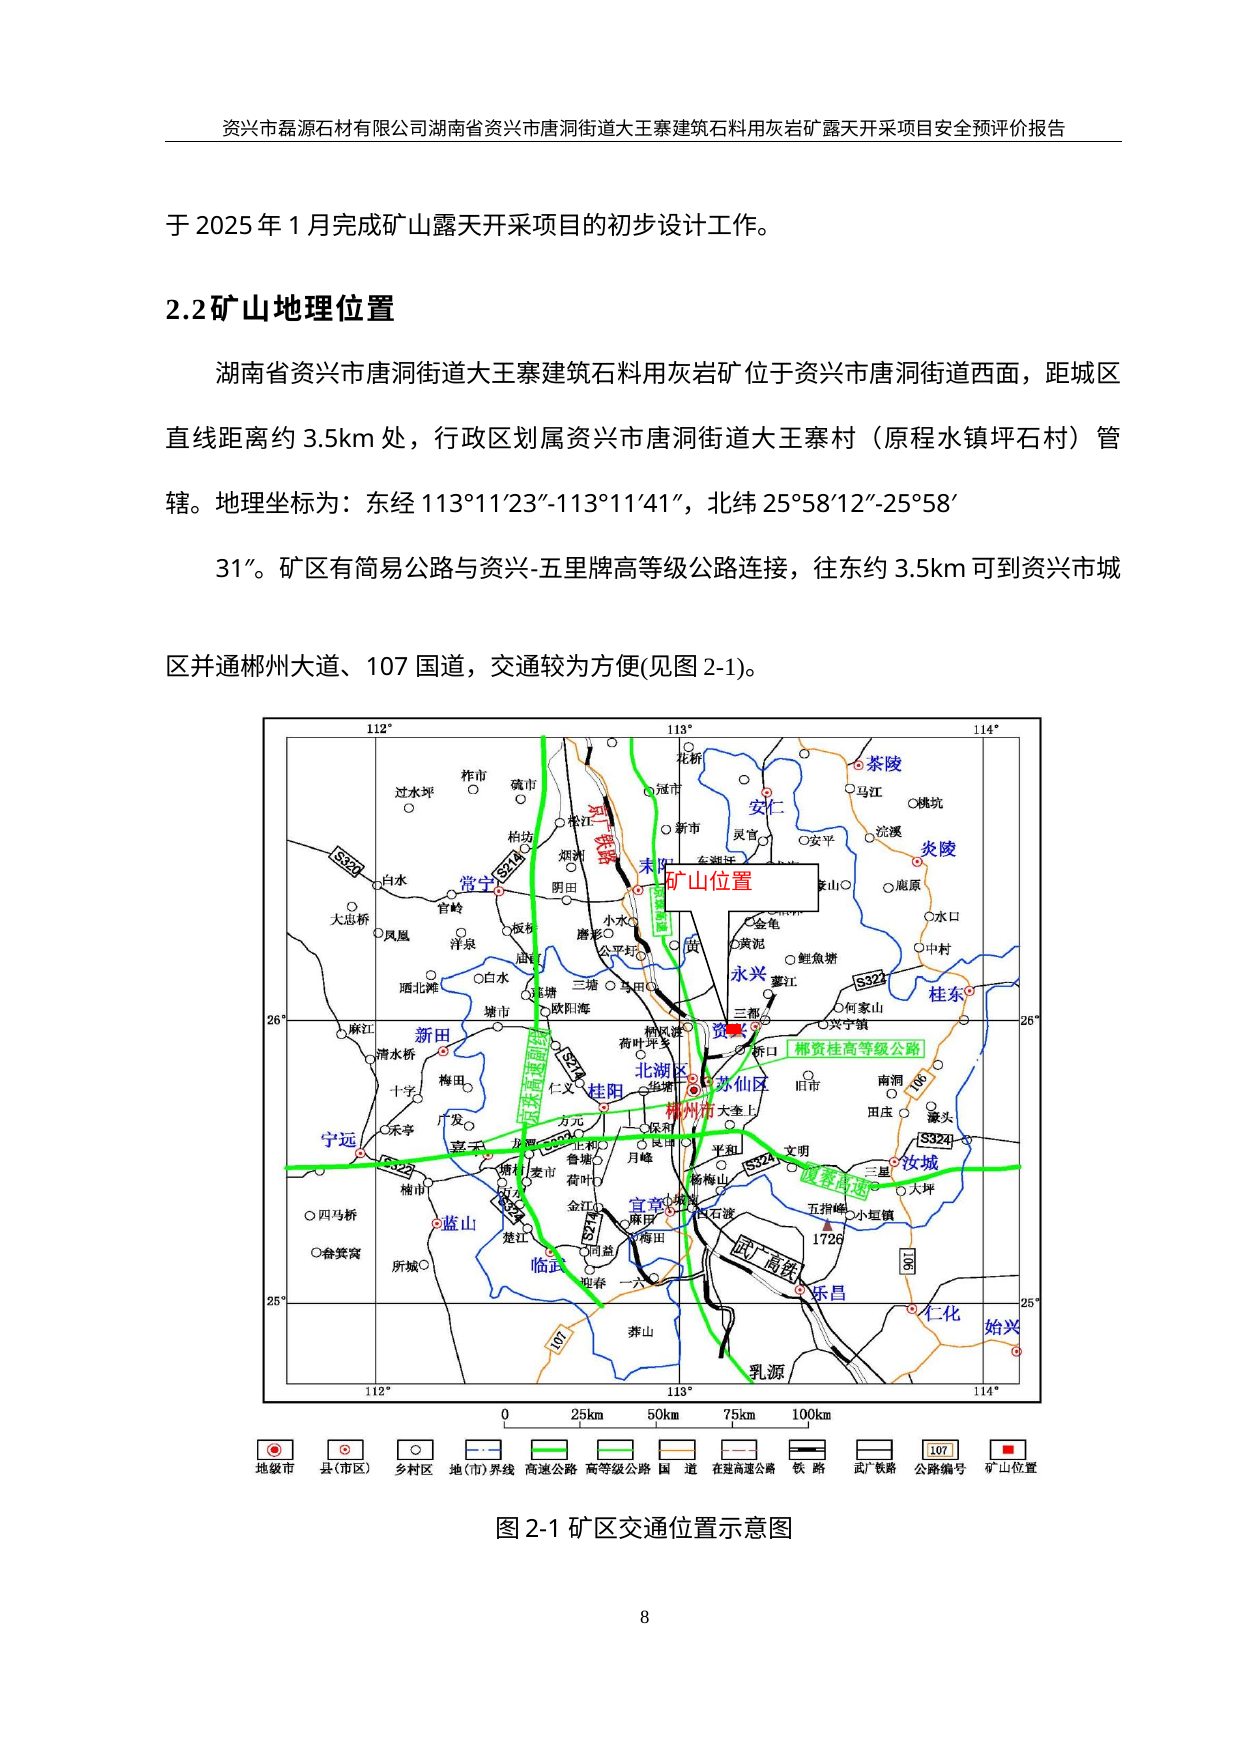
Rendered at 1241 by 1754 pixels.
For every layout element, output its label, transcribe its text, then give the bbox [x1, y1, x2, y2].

text 图2-1 矿区交通位置示意图 [165, 1494, 1122, 1559]
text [165, 191, 1122, 256]
subtitle 矿山地理位置 [165, 274, 1122, 339]
text 31″。矿区有简易公路与资兴-五里牌高等级公路连接，往东约3.5km可到资兴市城区并通郴州大道、107 国道，交通较为方便(见图2-1)。 [165, 534, 1122, 697]
picture [236, 715, 1052, 1482]
text 湖南省资兴市唐洞街道大王寨建筑石料用灰岩矿位于资兴市唐洞街道西面，距城区直线距离约3.5km处，行政区划属资兴市唐洞街道大王寨村（原程水镇坪石村）管辖。地理坐标为：东经113°11′23″-113°11′41″，北纬25°58′12″-25°58′ [165, 339, 1122, 534]
